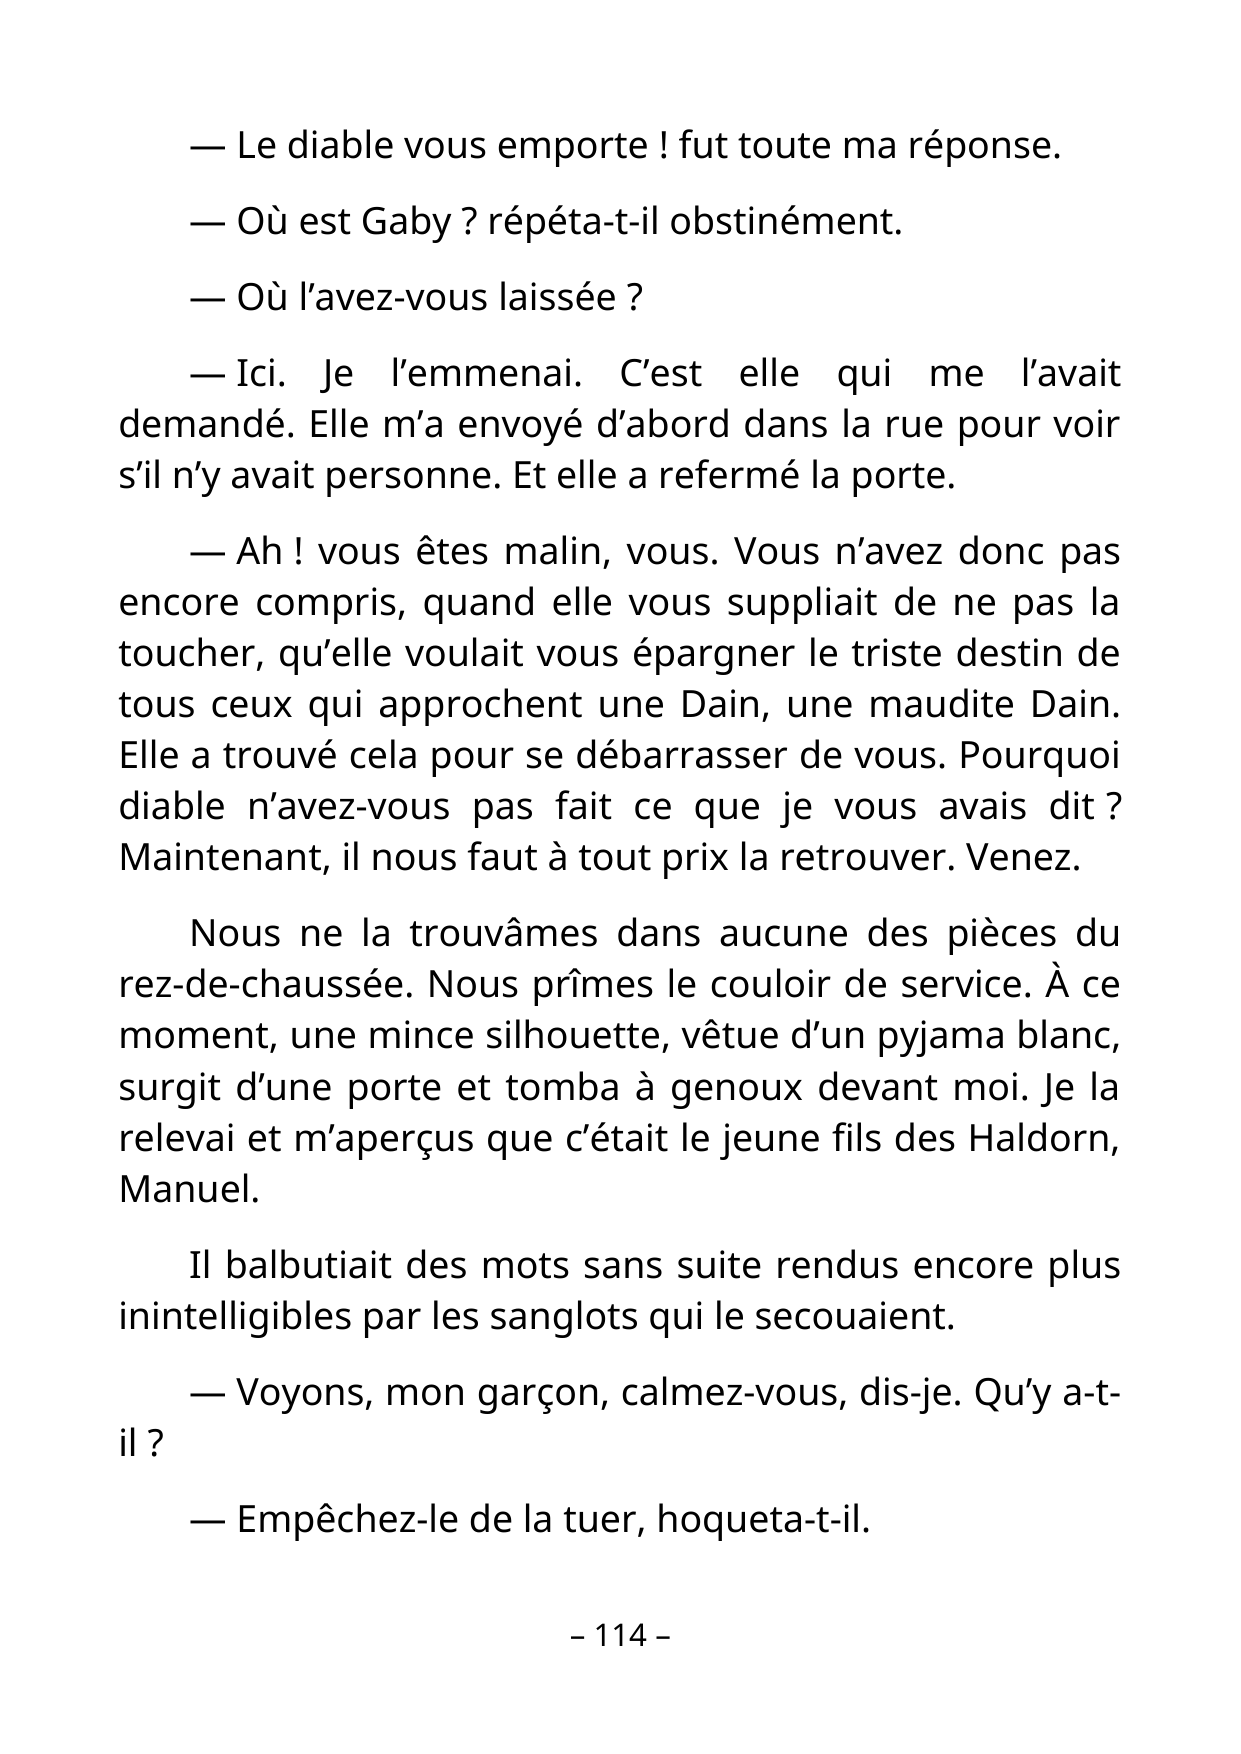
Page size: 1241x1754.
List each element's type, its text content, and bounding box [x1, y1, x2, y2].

text — Ici. Je l’emmenai. C’est elle qui me l’avait demandé. Elle m’a envoyé d’abord dans la rue pour voir s’il n’y avait personne. Et elle a refermé la porte. [118, 346, 1122, 499]
text — Le diable vous emporte ! fut toute ma réponse. [118, 118, 1122, 169]
text Nous ne la trouvâmes dans aucune des pièces du rez-de-chaussée. Nous prîmes le couloir de service. À ce moment, une mince silhouette, vêtue d’un pyjama blanc, surgit d’une porte et tomba à genoux devant moi. Je la relevai et m’aperçus que c’était le jeune fils des Haldorn, Manuel. [118, 907, 1122, 1213]
text — Empêchez-le de la tuer, hoqueta-t-il. [118, 1492, 1122, 1543]
text Il balbutiait des mots sans suite rendus encore plus inintelligibles par les sanglots qui le secouaient. [118, 1238, 1122, 1340]
text — Ah ! vous êtes malin, vous. Vous n’avez donc pas encore compris, quand elle vous suppliait de ne pas la toucher, qu’elle voulait vous épargner le triste destin de tous ceux qui approchent une Dain, une maudite Dain. Elle a trouvé cela pour se débarrasser de vous. Pourquoi diable n’avez-vous pas fait ce que je vous avais dit ? Maintenant, il nous faut à tout prix la retrouver. Venez. [118, 524, 1122, 882]
text — Voyons, mon garçon, calmez-vous, dis-je. Qu’y a-t-il ? [118, 1365, 1122, 1467]
text — Où est Gaby ? répéta-t-il obstinément. [118, 194, 1122, 245]
text — Où l’avez-vous laissée ? [118, 270, 1122, 321]
